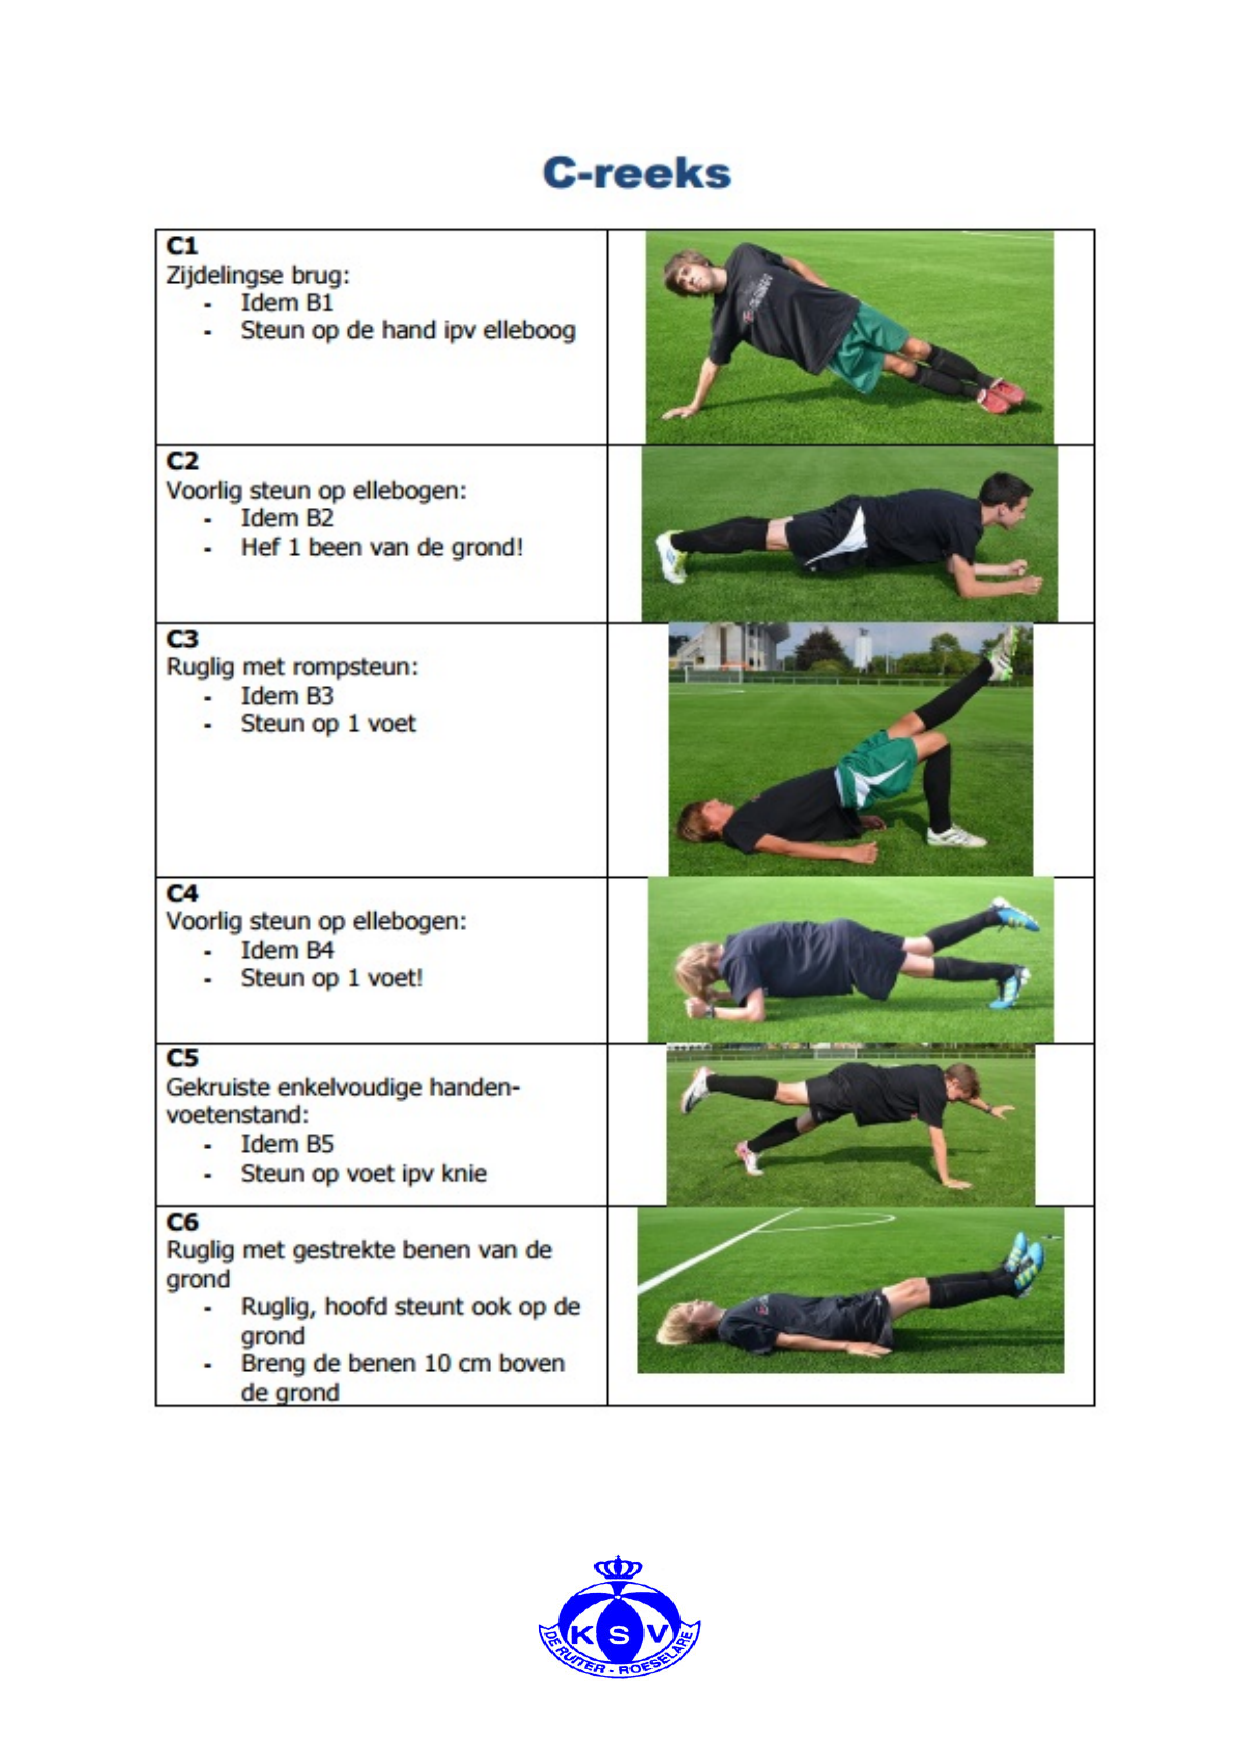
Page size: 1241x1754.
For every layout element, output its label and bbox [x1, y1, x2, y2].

picture [147, 147, 1123, 1417]
picture [538, 1553, 702, 1681]
